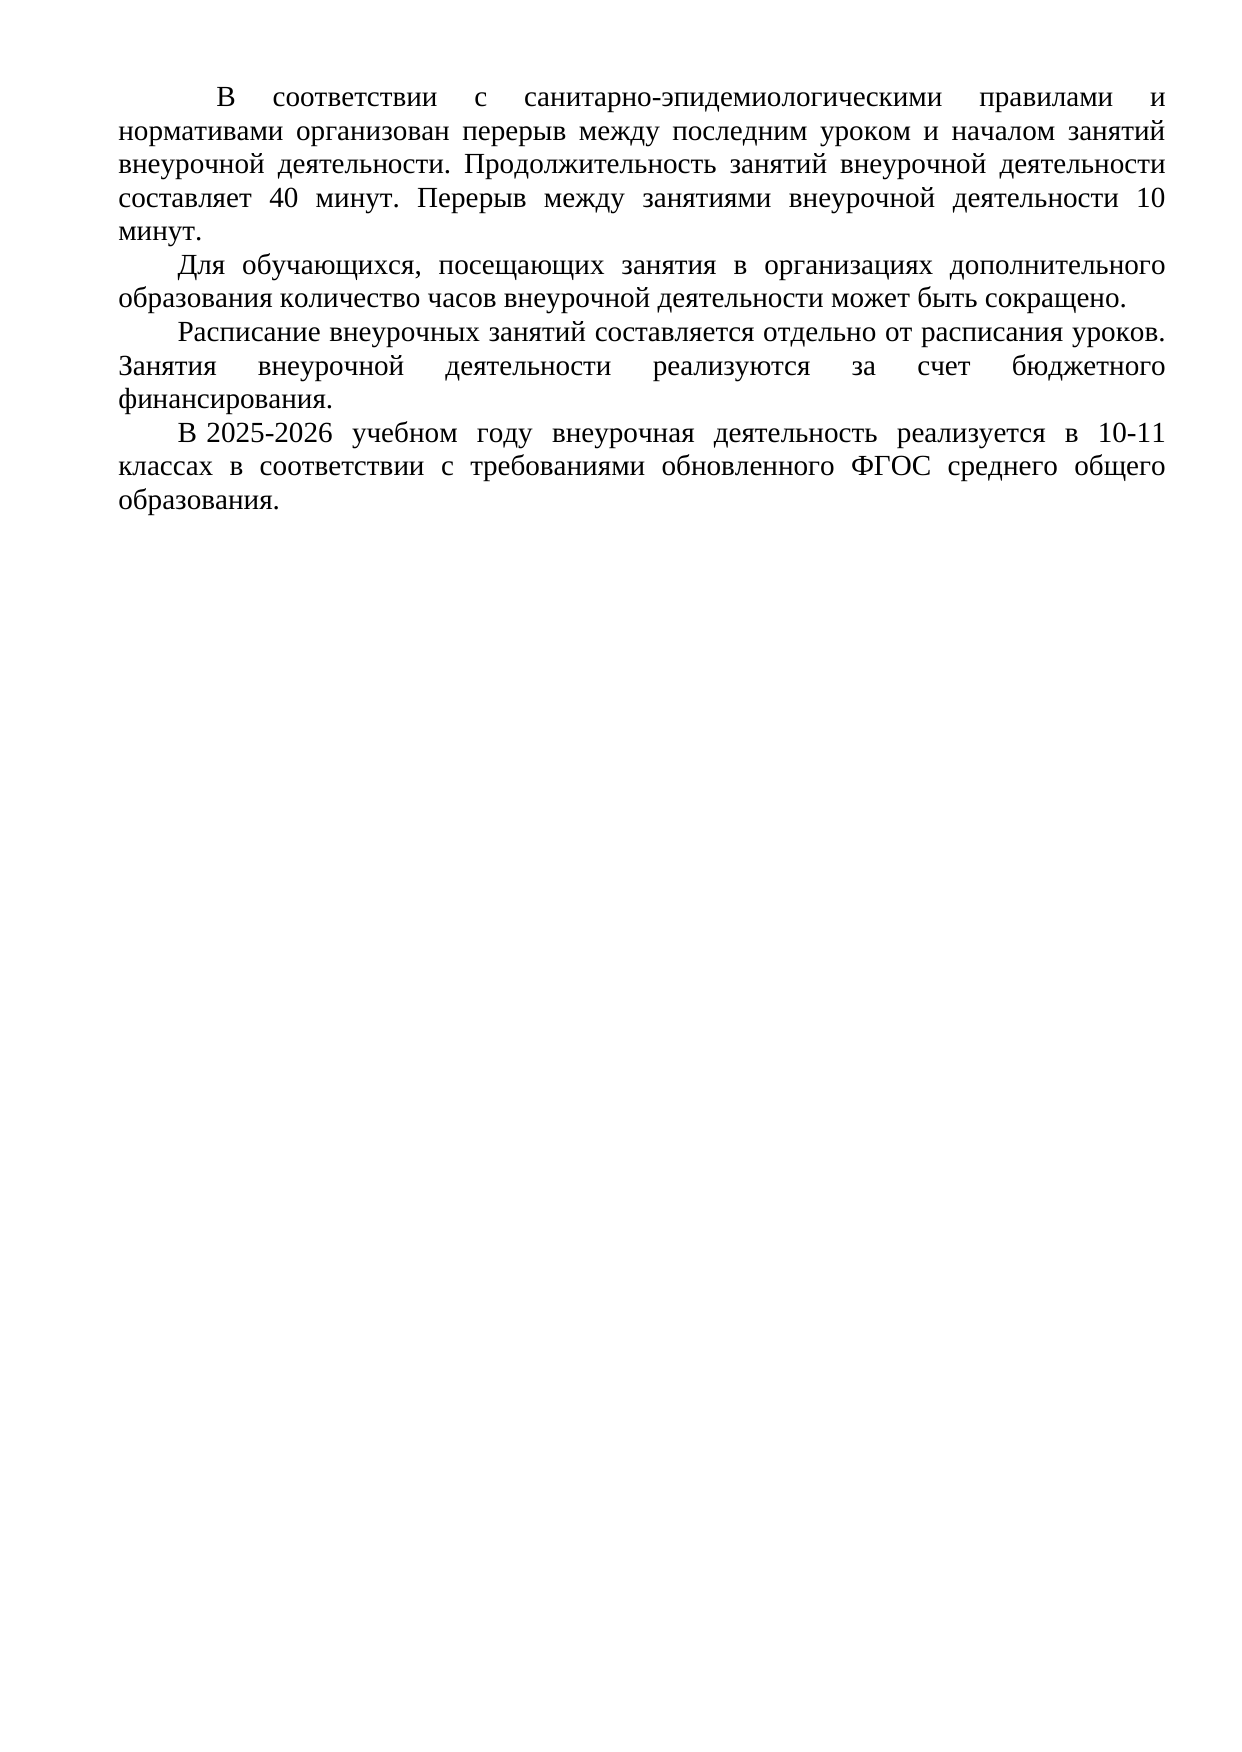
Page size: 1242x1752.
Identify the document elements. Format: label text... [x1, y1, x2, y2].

text Для обучающихся, посещающих занятия в организациях дополнительного образования количество часов внеурочной деятельности может быть сокращено. [118, 247, 1167, 314]
list 2025-2026 учебном году внеурочная деятельность реализуется в 10-11 классах в соответствии с требованиями обновленного ФГОС среднего общего образования. [118, 415, 1167, 515]
text В соответствии с санитарно-эпидемиологическими правилами и нормативами организован перерыв между последним уроком и началом занятий внеурочной деятельности. Продолжительность занятий внеурочной деятельности составляет 40 минут. Перерыв между занятиями внеурочной деятельности 10 минут. [118, 79, 1167, 247]
text Расписание внеурочных занятий составляется отдельно от расписания уроков. Занятия внеурочной деятельности реализуются за счет бюджетного финансирования. [118, 314, 1167, 415]
